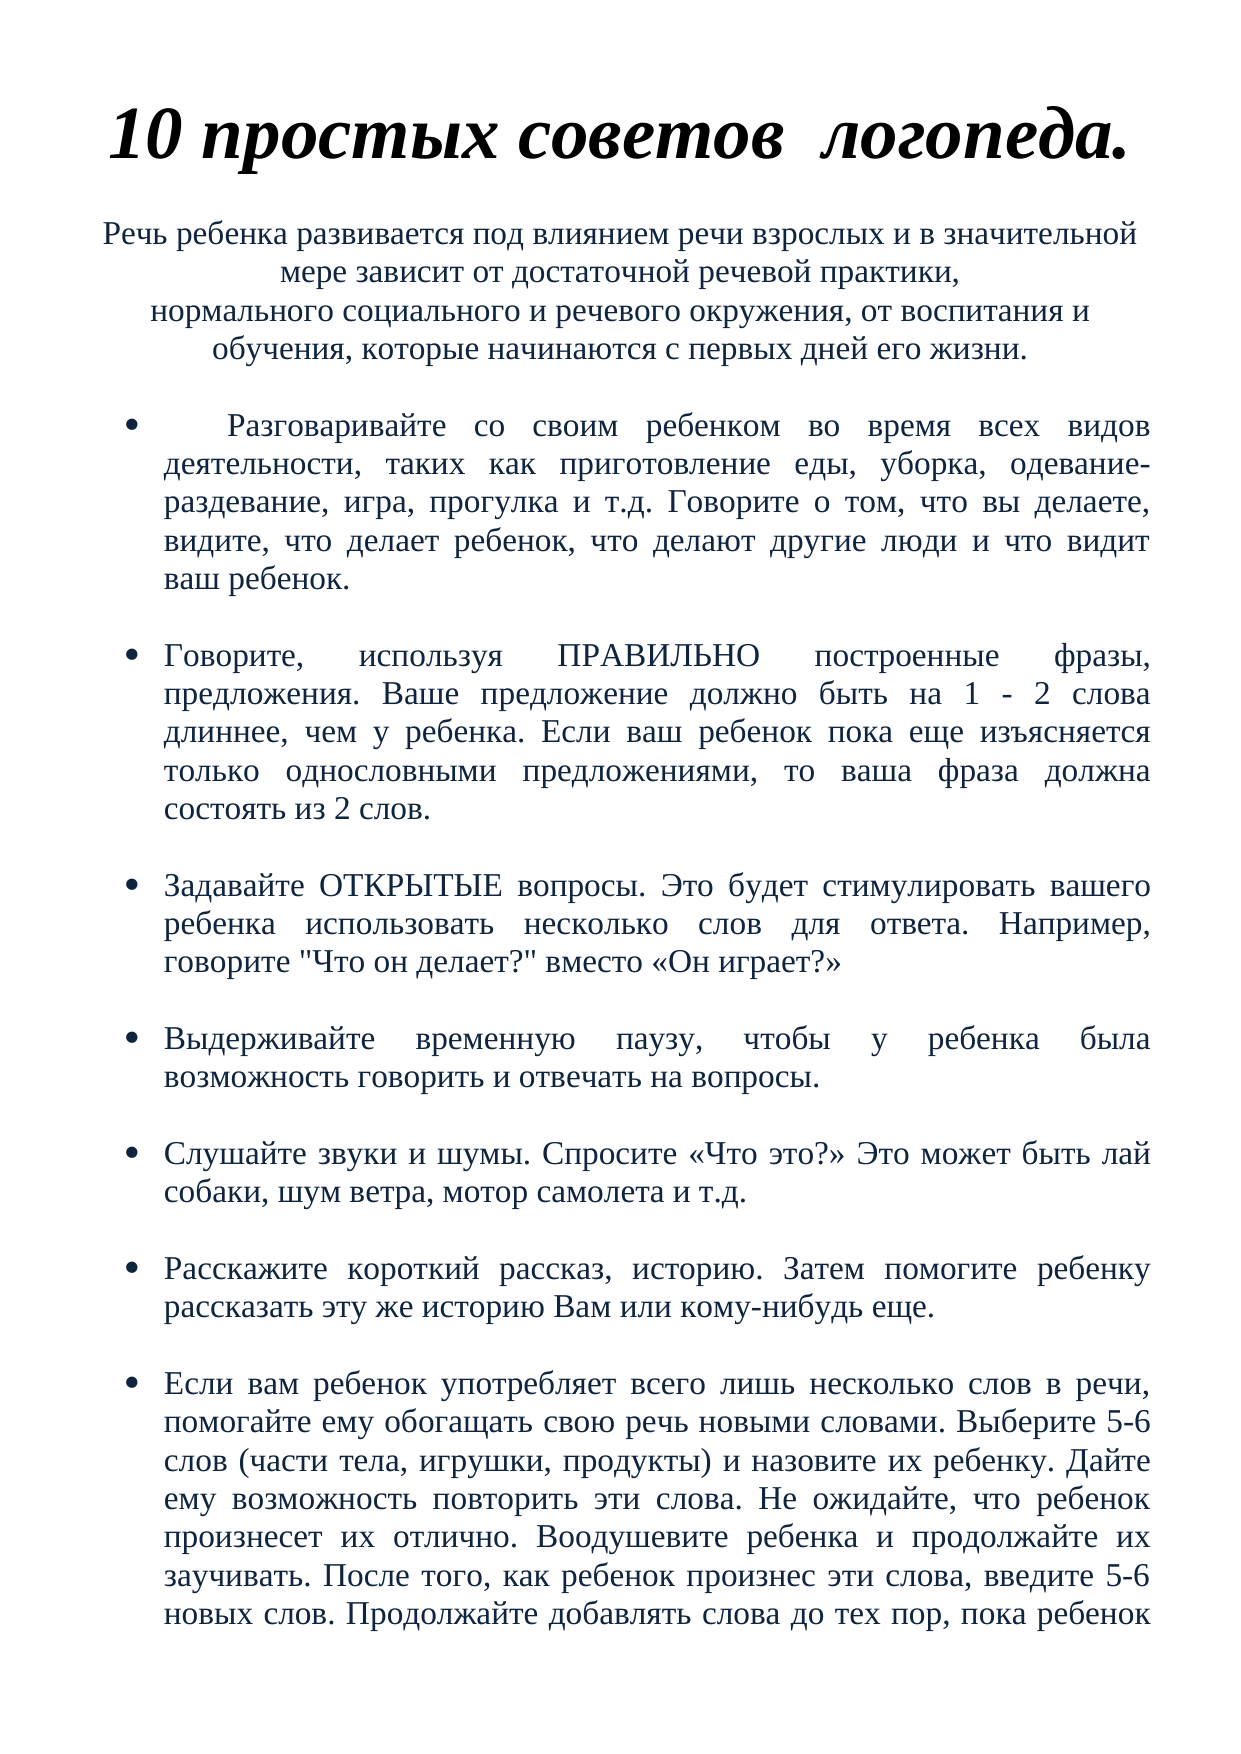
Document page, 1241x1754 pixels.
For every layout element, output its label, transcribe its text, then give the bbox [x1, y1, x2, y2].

list Выдерживайте временную паузу, чтобы у ребенка была возможность говорить и отвечать на вопросы. [126, 1018, 1152, 1095]
text 10 простых советов логопеда. [89, 89, 1152, 175]
list Расскажите короткий рассказ, историю. Затем помогите ребенку рассказать эту же историю Вам или кому-нибудь еще. [126, 1248, 1152, 1325]
list Разговаривайте со своим ребенком во время всех видов деятельности, таких как приготовление еды, уборка, одевание-раздевание, игра, прогулка и т.д. Говорите о том, что вы делаете, видите, что делает ребенок, что делают другие люди и что видит ваш ребенок. [126, 405, 1152, 597]
text Речь ребенка развивается под влиянием речи взрослых и в значительной мере зависит от достаточной речевой практики, [89, 213, 1152, 290]
list Слушайте звуки и шумы. Спросите «Что это?» Это может быть лай собаки, шум ветра, мотор самолета и т.д. [126, 1133, 1152, 1210]
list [126, 1363, 1152, 1632]
text нормального социального и речевого окружения, от воспитания и обучения, которые начинаются с первых дней его жизни. [89, 290, 1152, 367]
list Задавайте ОТКРЫТЫЕ вопросы. Это будет стимулировать вашего ребенка использовать несколько слов для ответа. Например, говорите "Что он делает?" вместо «Он играет?» [126, 865, 1152, 980]
list Говорите, используя ПРАВИЛЬНО построенные фразы, предложения. Ваше предложение должно быть на 1 - 2 слова длиннее, чем у ребенка. Если ваш ребенок пока еще изъясняется только однословными предложениями, то ваша фраза должна состоять из 2 слов. [126, 635, 1152, 827]
